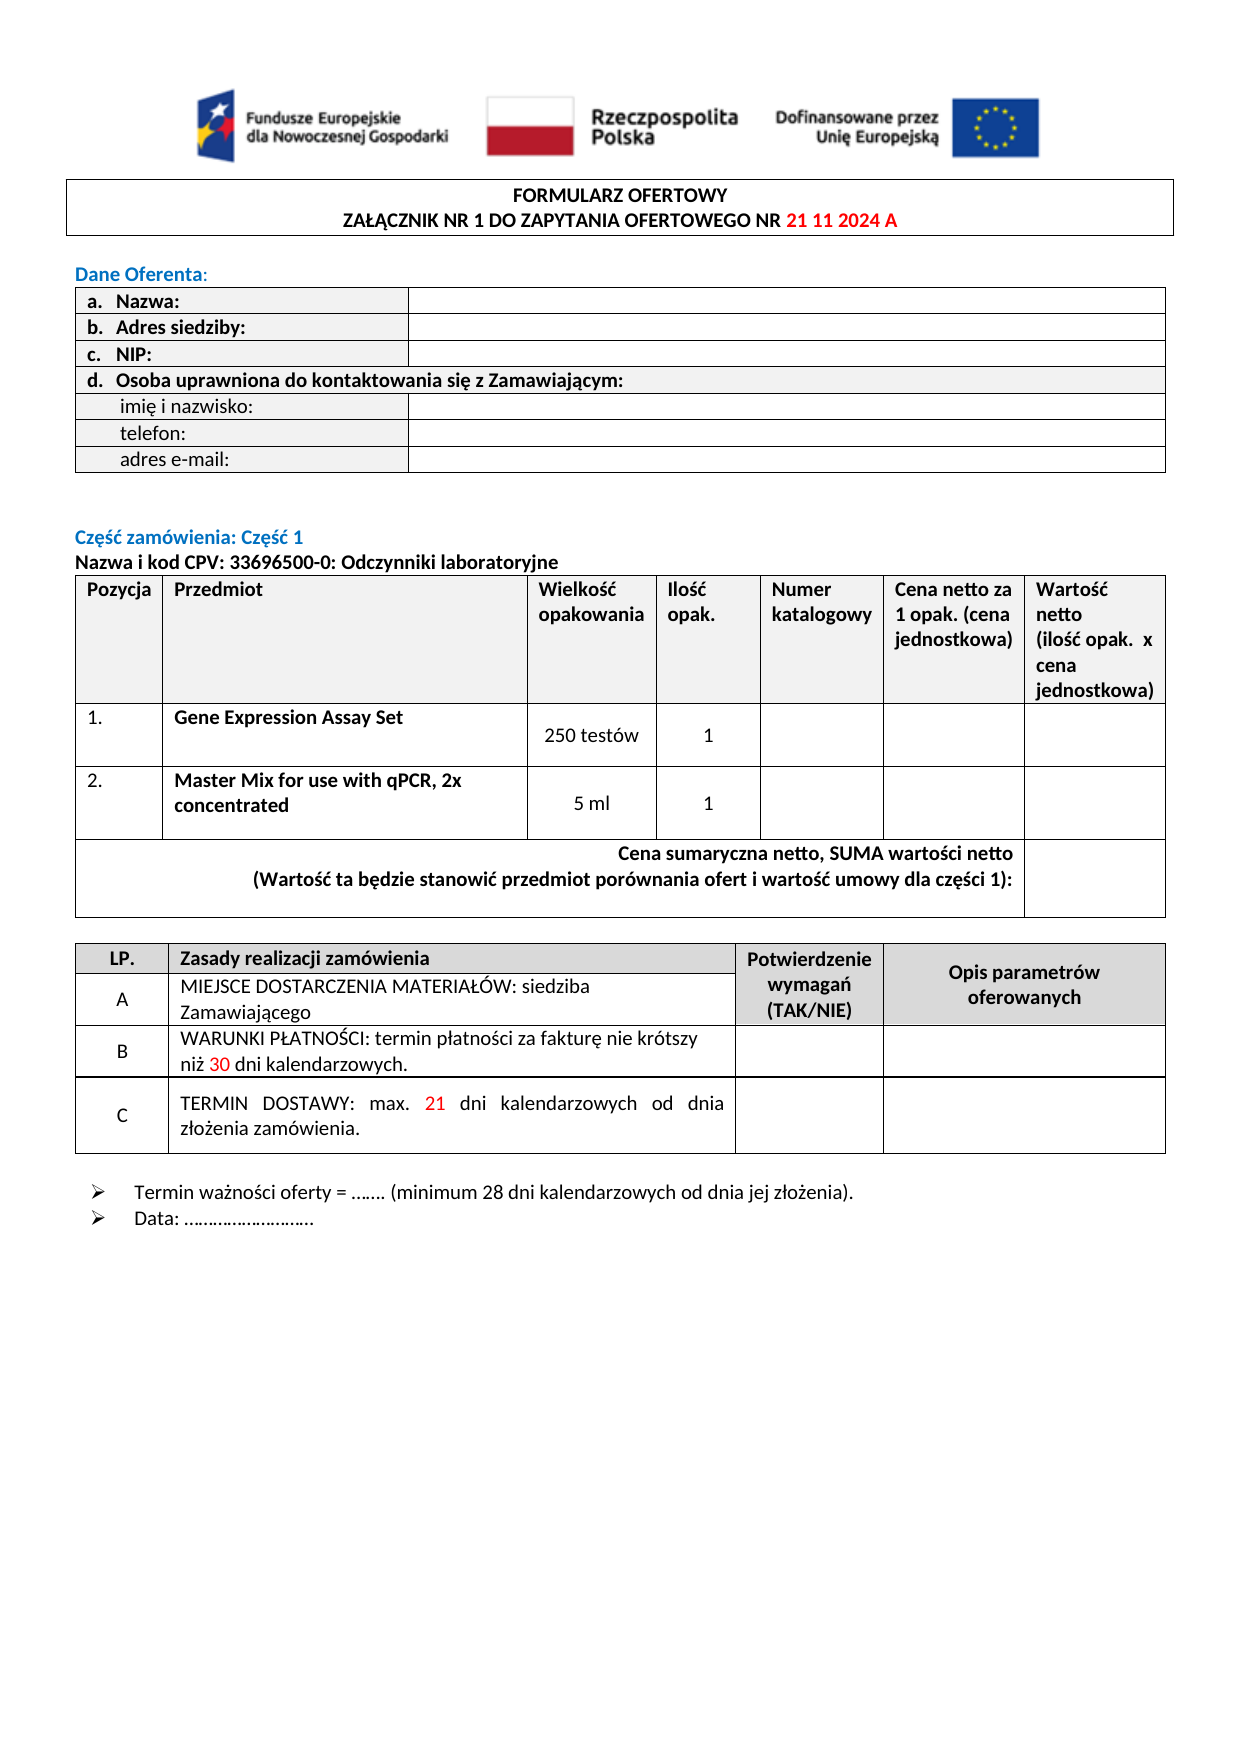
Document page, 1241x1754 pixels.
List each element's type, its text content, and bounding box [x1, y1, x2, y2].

table_cell [884, 767, 1024, 839]
table_cell Cena sumaryczna netto, SUMA wartości netto (Wartość ta będzie stanowić przedmiot porównania ofert i wartość umowy dla części 1): [76, 840, 1024, 917]
table_cell [761, 704, 883, 766]
table_cell [409, 341, 1165, 366]
table_cell MIEJSCE DOSTARCZENIA MATERIAŁÓW: siedziba Zamawiającego [169, 974, 735, 1024]
table_cell [409, 420, 1165, 446]
table_cell imię i nazwisko: [76, 394, 408, 419]
table_header LP. [76, 944, 168, 973]
list Termin ważności oferty = ……. (minimum 28 dni kalendarzowych od dnia jej złożenia). [90, 1179, 1165, 1205]
table_header Numer katalogowy [761, 576, 883, 703]
text formularz ofertowy [67, 180, 1173, 204]
text Dane Oferenta: [75, 261, 1165, 287]
table_cell [884, 704, 1024, 766]
table_cell [1025, 704, 1165, 766]
table_cell [736, 1078, 883, 1153]
table_cell NIP: [76, 341, 408, 366]
table_cell C [76, 1078, 168, 1153]
table_cell [409, 394, 1165, 419]
table_header Wartość netto (ilość opak. x cena jednostkowa) [1025, 576, 1165, 703]
table_cell 1 [657, 767, 760, 839]
table_header [409, 288, 1165, 313]
table_cell telefon: [76, 420, 408, 446]
table_cell Master Mix for use with qPCR, 2x concentrated [163, 767, 527, 839]
table_cell [409, 314, 1165, 340]
list Data: ……………………… [90, 1205, 1165, 1230]
table_cell [736, 1026, 883, 1076]
text Nazwa i kod CPV: 33696500-0: Odczynniki laboratoryjne [75, 549, 1165, 575]
table_cell Osoba uprawniona do kontaktowania się z Zamawiającym: [76, 367, 1165, 393]
table_cell Gene Expression Assay Set [163, 704, 527, 766]
table_header Pozycja [76, 576, 162, 703]
table_header Nazwa: [76, 288, 408, 313]
table_cell WARUNKI PŁATNOŚCI: termin płatności za fakturę nie krótszy niż 30 dni kalendarzowych. [169, 1026, 735, 1076]
table_cell A [76, 974, 168, 1024]
table_cell B [76, 1026, 168, 1076]
table_header Potwierdzenie wymagań (TAK/NIE) [736, 944, 883, 1024]
table_header Ilość opak. [657, 576, 760, 703]
table_cell adres e-mail: [76, 447, 408, 472]
table_cell [884, 1026, 1165, 1076]
picture [180, 73, 1061, 179]
table_cell TERMIN DOSTAWY: max. 21 dni kalendarzowych od dnia złożenia zamówienia. [169, 1078, 735, 1153]
table_cell 1 [657, 704, 760, 766]
table_header Opis parametrów oferowanych [884, 944, 1165, 1024]
table_cell [409, 447, 1165, 472]
text Część zamówienia: Część 1 [75, 524, 1165, 549]
table_cell Adres siedziby: [76, 314, 408, 340]
table_header Zasady realizacji zamówienia [169, 944, 735, 973]
table_cell [884, 1078, 1165, 1153]
table_cell 1. [76, 704, 162, 766]
table_cell [1025, 767, 1165, 839]
table_cell 5 ml [528, 767, 656, 839]
text ZAŁĄCZNIK NR 1 DO ZAPYTANIA OFERTOWEGO NR 21 11 2024 A [67, 204, 1173, 235]
table_cell 2. [76, 767, 162, 839]
table_cell [1025, 840, 1165, 917]
table_cell 250 testów [528, 704, 656, 766]
table_header Wielkość opakowania [528, 576, 656, 703]
table_header Cena netto za 1 opak. (cena jednostkowa) [884, 576, 1024, 703]
table_cell [761, 767, 883, 839]
table_header Przedmiot [163, 576, 527, 703]
